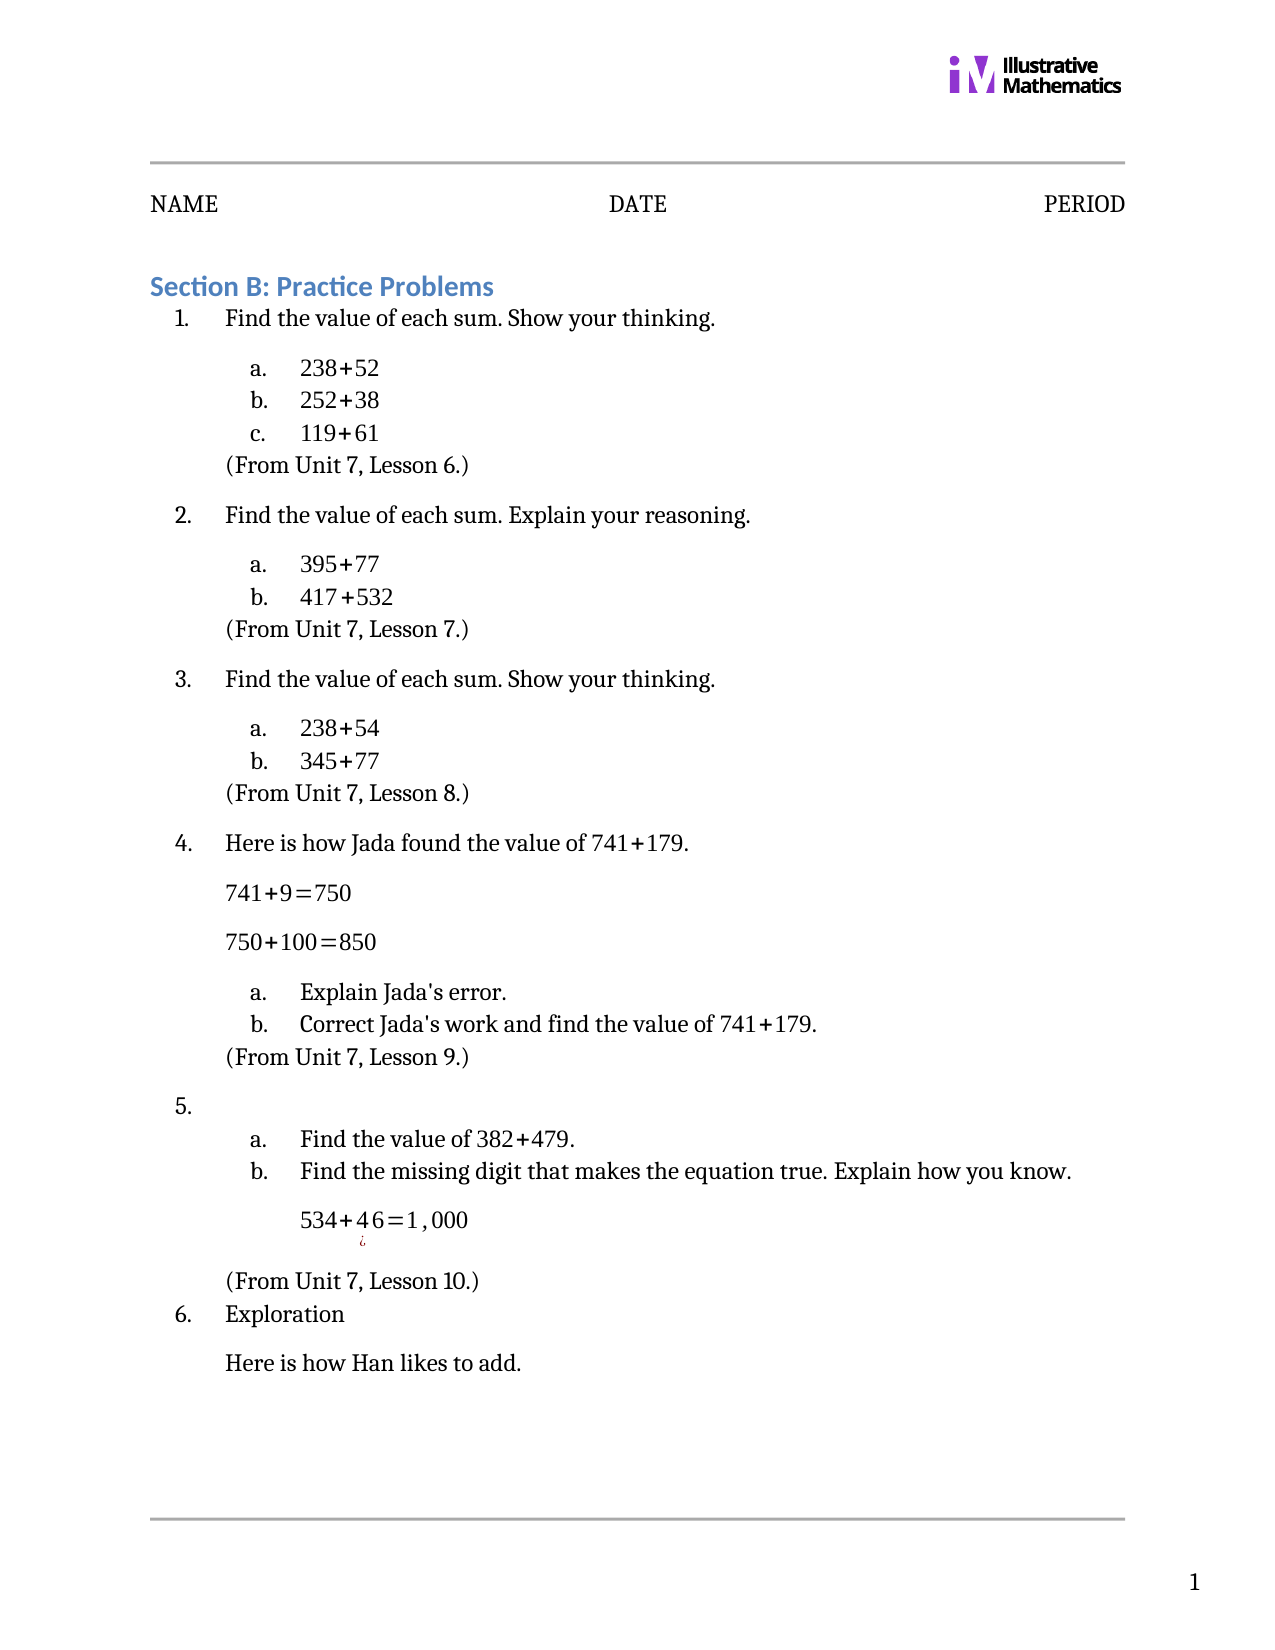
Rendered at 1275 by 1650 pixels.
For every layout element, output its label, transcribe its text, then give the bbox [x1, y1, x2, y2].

list Find the value of each sum. Explain your reasoning. [175, 501, 1125, 529]
list Exploration [175, 1300, 1125, 1328]
list Find the value of each sum. Show your thinking. [175, 665, 1125, 693]
list (From Unit 7, Lesson 6.) [175, 451, 1125, 480]
picture [949, 55, 1121, 93]
list (From Unit 7, Lesson 10.) [175, 1267, 1125, 1296]
list Find the missing digit that makes the equation true. Explain how you know. [250, 1157, 1125, 1186]
list (From Unit 7, Lesson 7.) [175, 615, 1125, 644]
list Explain Jada's error. [250, 978, 1125, 1006]
list Find the value of each sum. Show your thinking. [175, 304, 1125, 333]
subtitle Section B: Practice Problems [150, 268, 1125, 304]
list Here is how Jada found the value of . [175, 829, 1125, 858]
list Correct Jada's work and find the value of . [250, 1010, 1125, 1039]
list (From Unit 7, Lesson 8.) [175, 779, 1125, 808]
list Here is how Han likes to add. [175, 1349, 1125, 1378]
list Find the value of . [250, 1125, 1125, 1153]
list (From Unit 7, Lesson 9.) [175, 1043, 1125, 1071]
